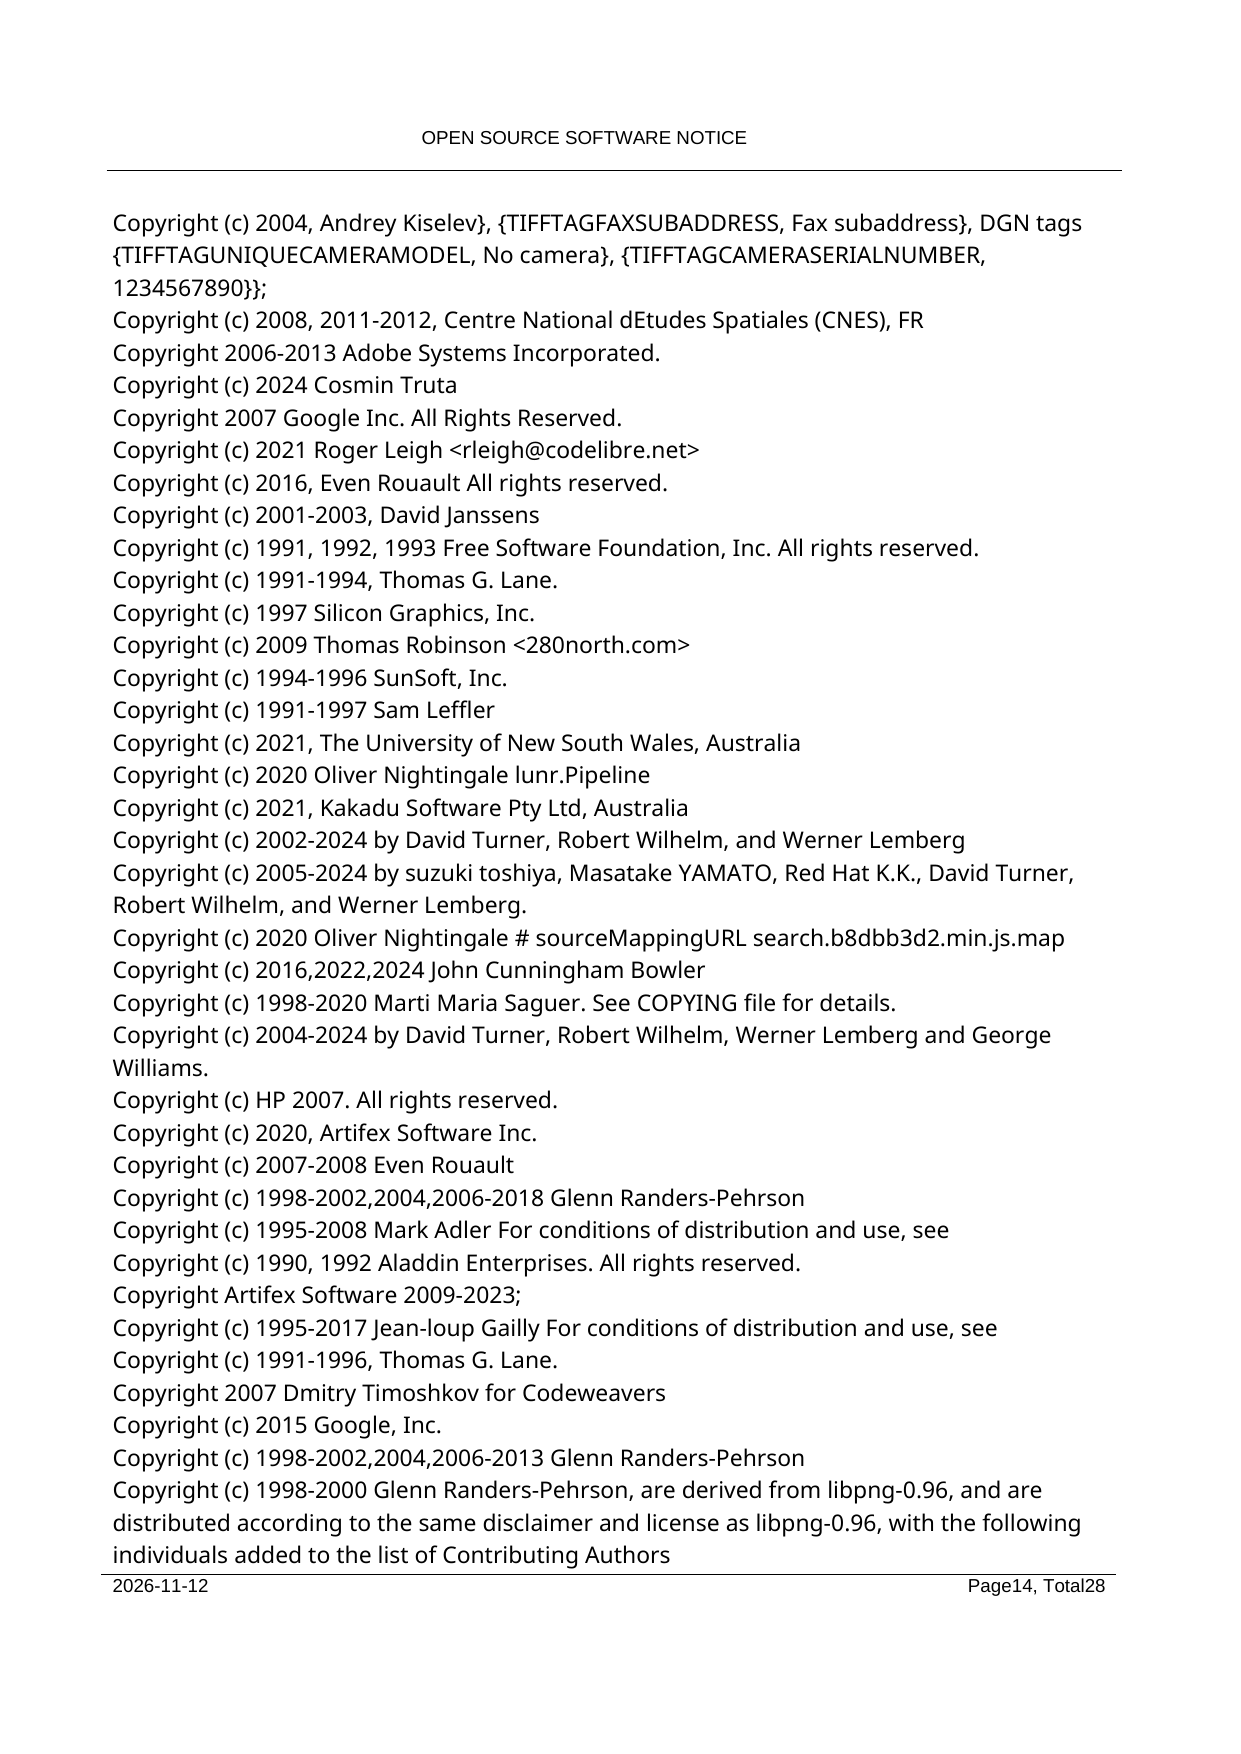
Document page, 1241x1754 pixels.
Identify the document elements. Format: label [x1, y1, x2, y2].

text [112, 206, 1128, 1571]
